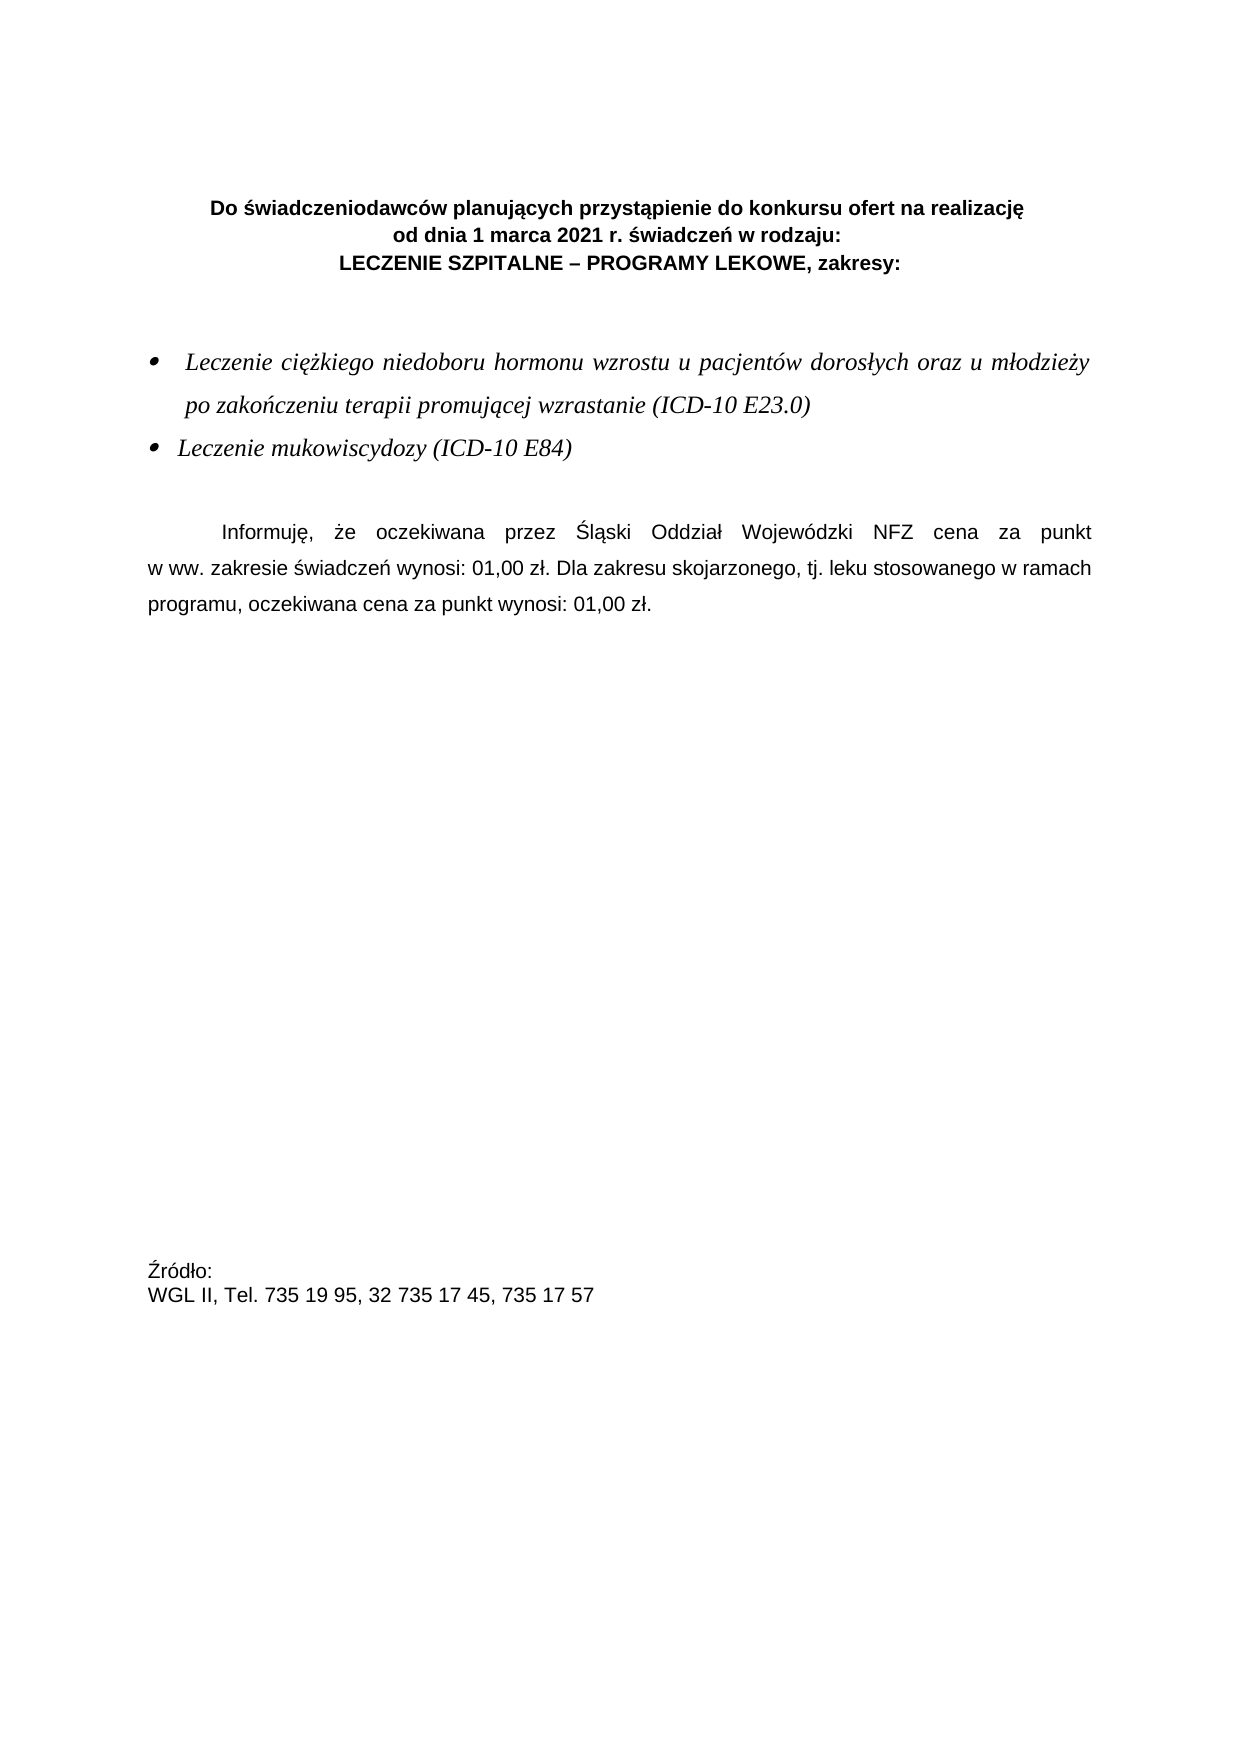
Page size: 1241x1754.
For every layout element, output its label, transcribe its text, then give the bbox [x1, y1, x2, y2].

text Do świadczeniodawców planujących przystąpienie do konkursu ofert na realizację od dnia 1 marca 2021 r. świadczeń w rodzaju: LECZENIE SZPITALNE – PROGRAMY LEKOWE, zakresy: [148, 196, 1093, 274]
list Leczenie mukowiscydozy (ICD-10 E84) [148, 433, 1093, 462]
text Źródło: [148, 1259, 1093, 1283]
text Informuję, że oczekiwana przez Śląski Oddział Wojewódzki NFZ cena za punkt w ww. zakresie świadczeń wynosi: 01,00 zł. Dla zakresu skojarzonego, tj. leku stosowanego w ramach programu, oczekiwana cena za punkt wynosi: 01,00 zł. [148, 520, 1093, 616]
list Leczenie ciężkiego niedoboru hormonu wzrostu u pacjentów dorosłych oraz u młodzieży po zakończeniu terapii promującej wzrastanie (ICD-10 E23.0) [148, 347, 1093, 419]
text WGL II, Tel. 735 19 95, 32 735 17 45, 735 17 57 [148, 1283, 1093, 1307]
